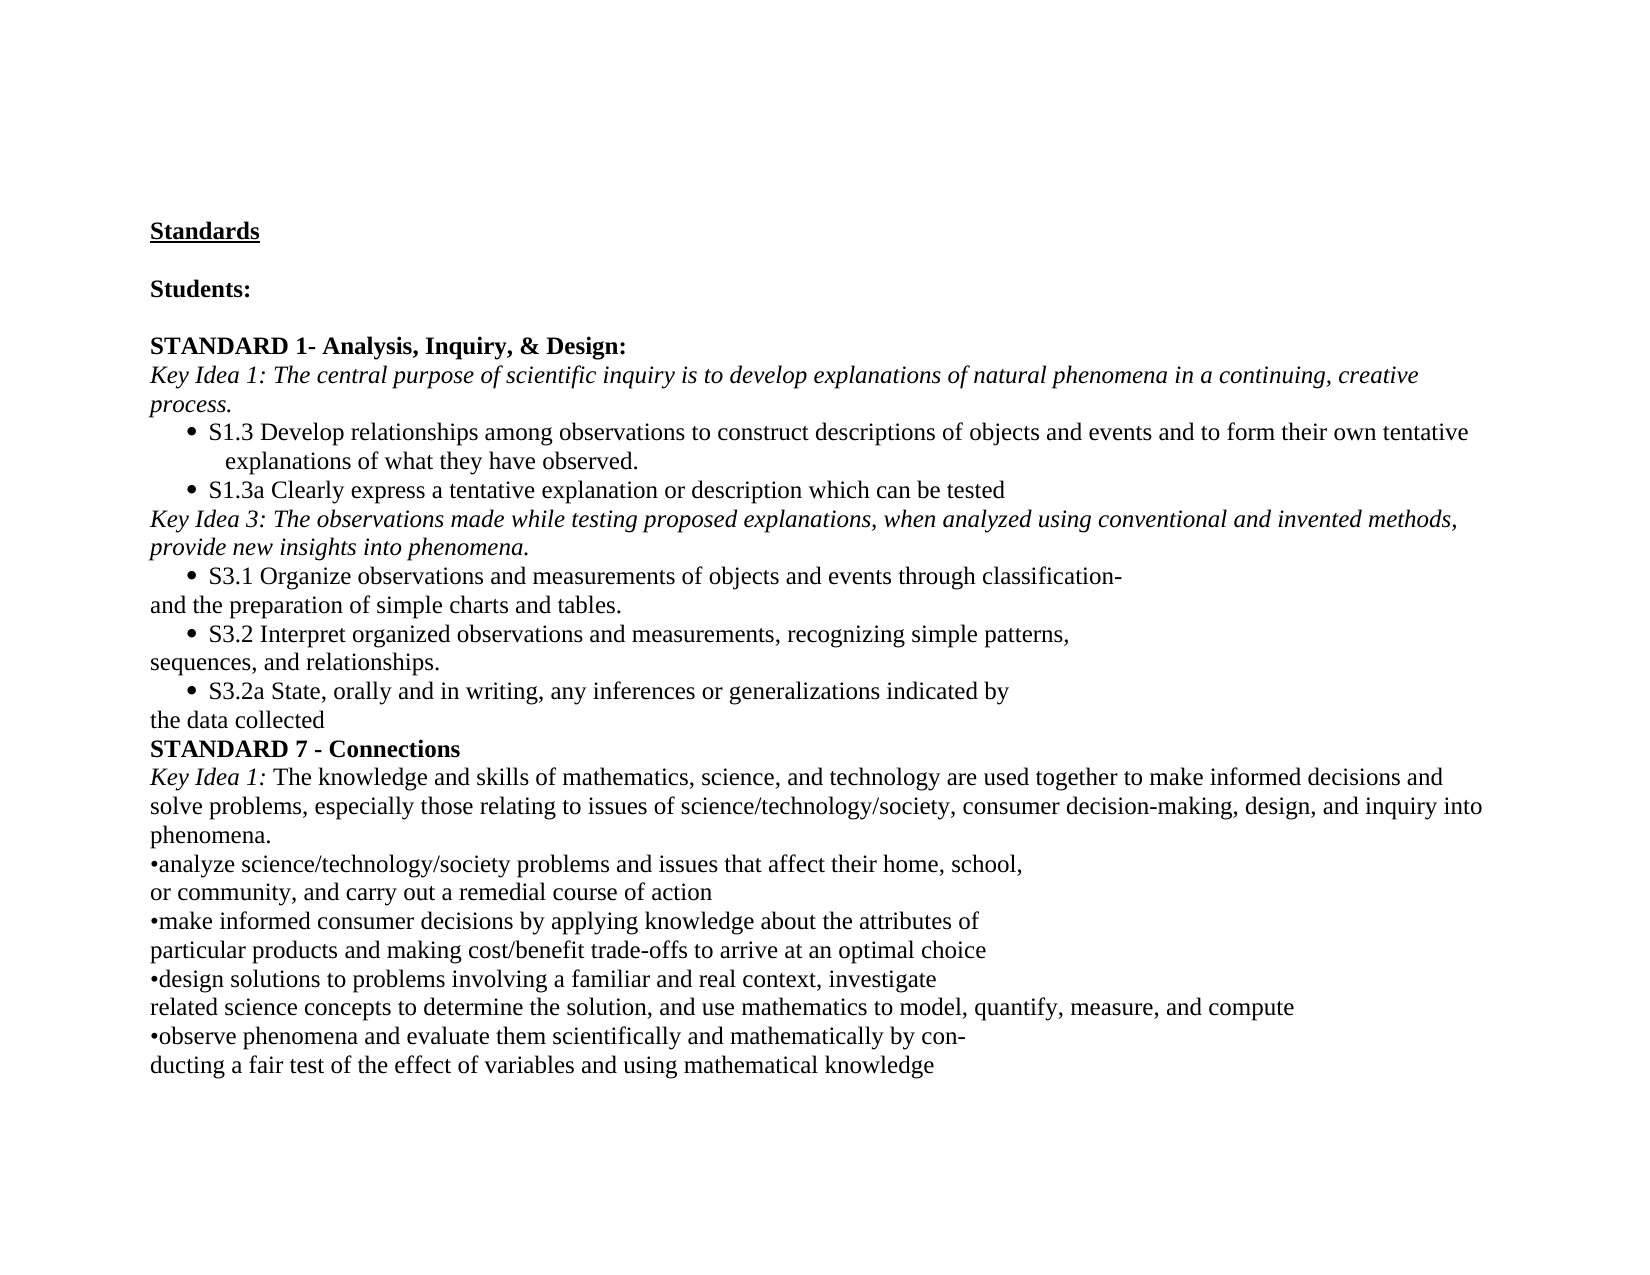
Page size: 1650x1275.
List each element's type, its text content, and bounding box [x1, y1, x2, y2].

list S3.2 Interpret organized observations and measurements, recognizing simple patterns, [187, 619, 1500, 647]
text •make informed consumer decisions by applying knowledge about the attributes of [150, 906, 1500, 935]
text particular products and making cost/benefit trade-offs to arrive at an optimal choice [150, 935, 1500, 964]
text STANDARD 1- Analysis, Inquiry, & Design: [150, 331, 1500, 360]
text Standards [150, 216, 1500, 245]
text Students: [150, 274, 1500, 302]
text related science concepts to determine the solution, and use mathematics to model, quantify, measure, and compute [150, 992, 1500, 1021]
text sequences, and relationships. [150, 647, 1500, 676]
text and the preparation of simple charts and tables. [150, 590, 1500, 619]
text •observe phenomena and evaluate them scientifically and mathematically by con- [150, 1021, 1500, 1050]
text Key Idea 1: The knowledge and skills of mathematics, science, and technology are used together to make informed decisions and solve problems, especially those relating to issues of science/technology/society, consumer decision-making, design, and inquiry into [150, 762, 1500, 820]
list S1.3a Clearly express a tentative explanation or description which can be tested [187, 475, 1500, 504]
text •analyze science/technology/society problems and issues that affect their home, school, [150, 849, 1500, 877]
text the data collected [150, 705, 1500, 734]
text phenomena. [150, 820, 1500, 849]
text or community, and carry out a remedial course of action [150, 877, 1500, 906]
text •design solutions to problems involving a familiar and real context, investigate [150, 964, 1500, 992]
text STANDARD 7 - Connections [150, 734, 1500, 762]
text Key Idea 1: The central purpose of scientific inquiry is to develop explanations of natural phenomena in a continuing, creative process. [150, 360, 1500, 417]
text ducting a fair test of the effect of variables and using mathematical knowledge [150, 1050, 1500, 1079]
list S3.1 Organize observations and measurements of objects and events through classification- [187, 561, 1500, 590]
text Key Idea 3: The observations made while testing proposed explanations, when analyzed using conventional and invented methods, provide new insights into phenomena. [150, 504, 1500, 561]
list S3.2a State, orally and in writing, any inferences or generalizations indicated by [187, 676, 1500, 705]
list S1.3 Develop relationships among observations to construct descriptions of objects and events and to form their own tentative explanations of what they have observed. [187, 417, 1500, 475]
